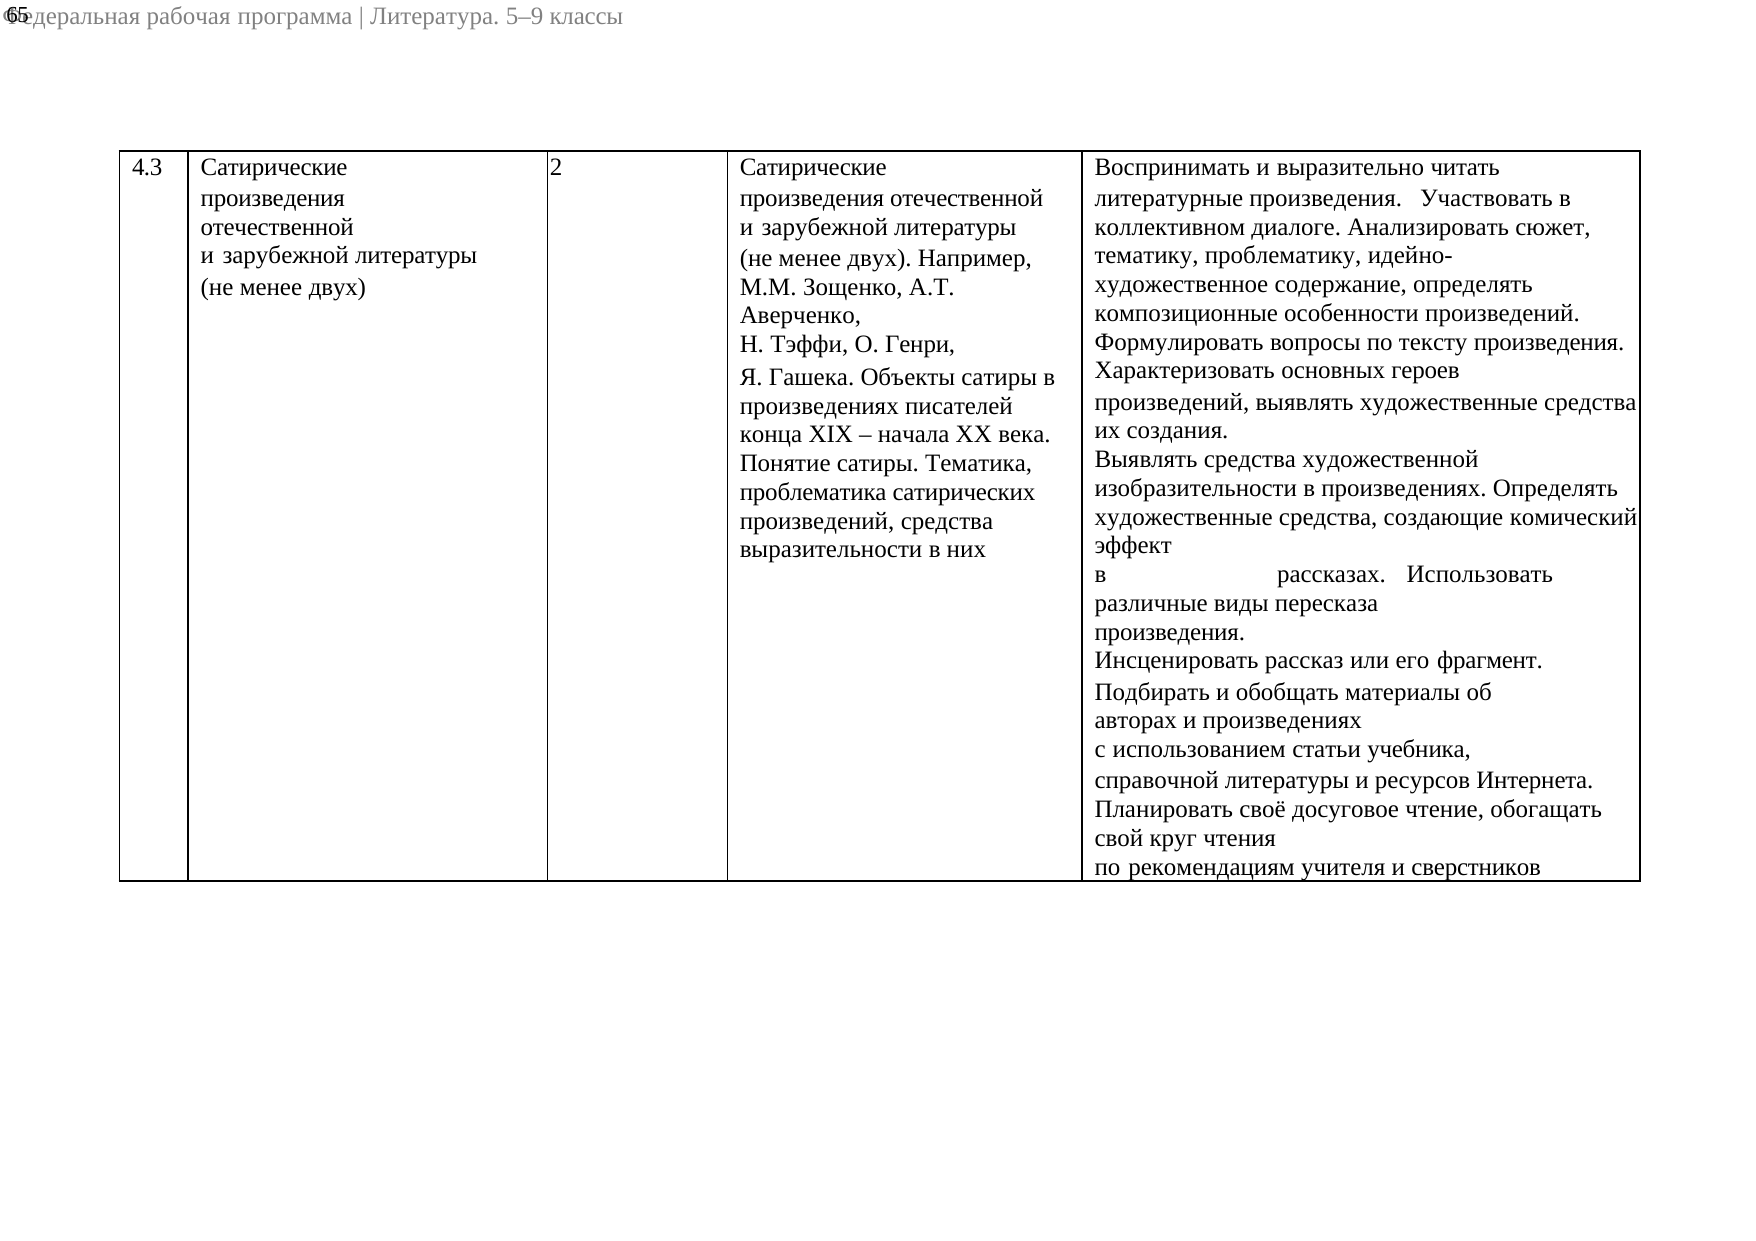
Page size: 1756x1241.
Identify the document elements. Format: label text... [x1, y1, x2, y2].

table_header Сатирические произведения отечественной и зарубежной литературы (не менее двух) [189, 152, 547, 880]
table_header Сатирические произведения отечественной и зарубежной литературы (не менее двух). Например, М.М. Зощенко, А.Т. Аверченко, Н. Тэффи, О. Генри, Я. Гашека. Объекты сатиры в произведениях писателей конца XIX – начала XX века. Понятие сатиры. Тематика, проблематика сатирических произведений, средства выразительности в них [728, 152, 1081, 880]
table_header 4.3 [120, 152, 187, 880]
table_header 2 [548, 152, 727, 880]
table_header Воспринимать и выразительно читать литературные произведения. Участвовать в коллективном диалоге. Анализировать сюжет, тематику, проблематику, идейно-художественное содержание, определять композиционные особенности произведений. Формулировать вопросы по тексту произведения. Характеризовать основных героев произведений, выявлять художественные средства их создания. Выявлять средства художественной изобразительности в произведениях. Определять художественные средства, создающие комический эффект в рассказах. Использовать различные виды пересказа произведения. Инсценировать рассказ или его фрагмент. Подбирать и обобщать материалы об авторах и произведениях с использованием статьи учебника, справочной литературы и ресурсов Интернета. Планировать своё досуговое чтение, обогащать свой круг чтения по рекомендациям учителя и сверстников [1083, 152, 1639, 880]
